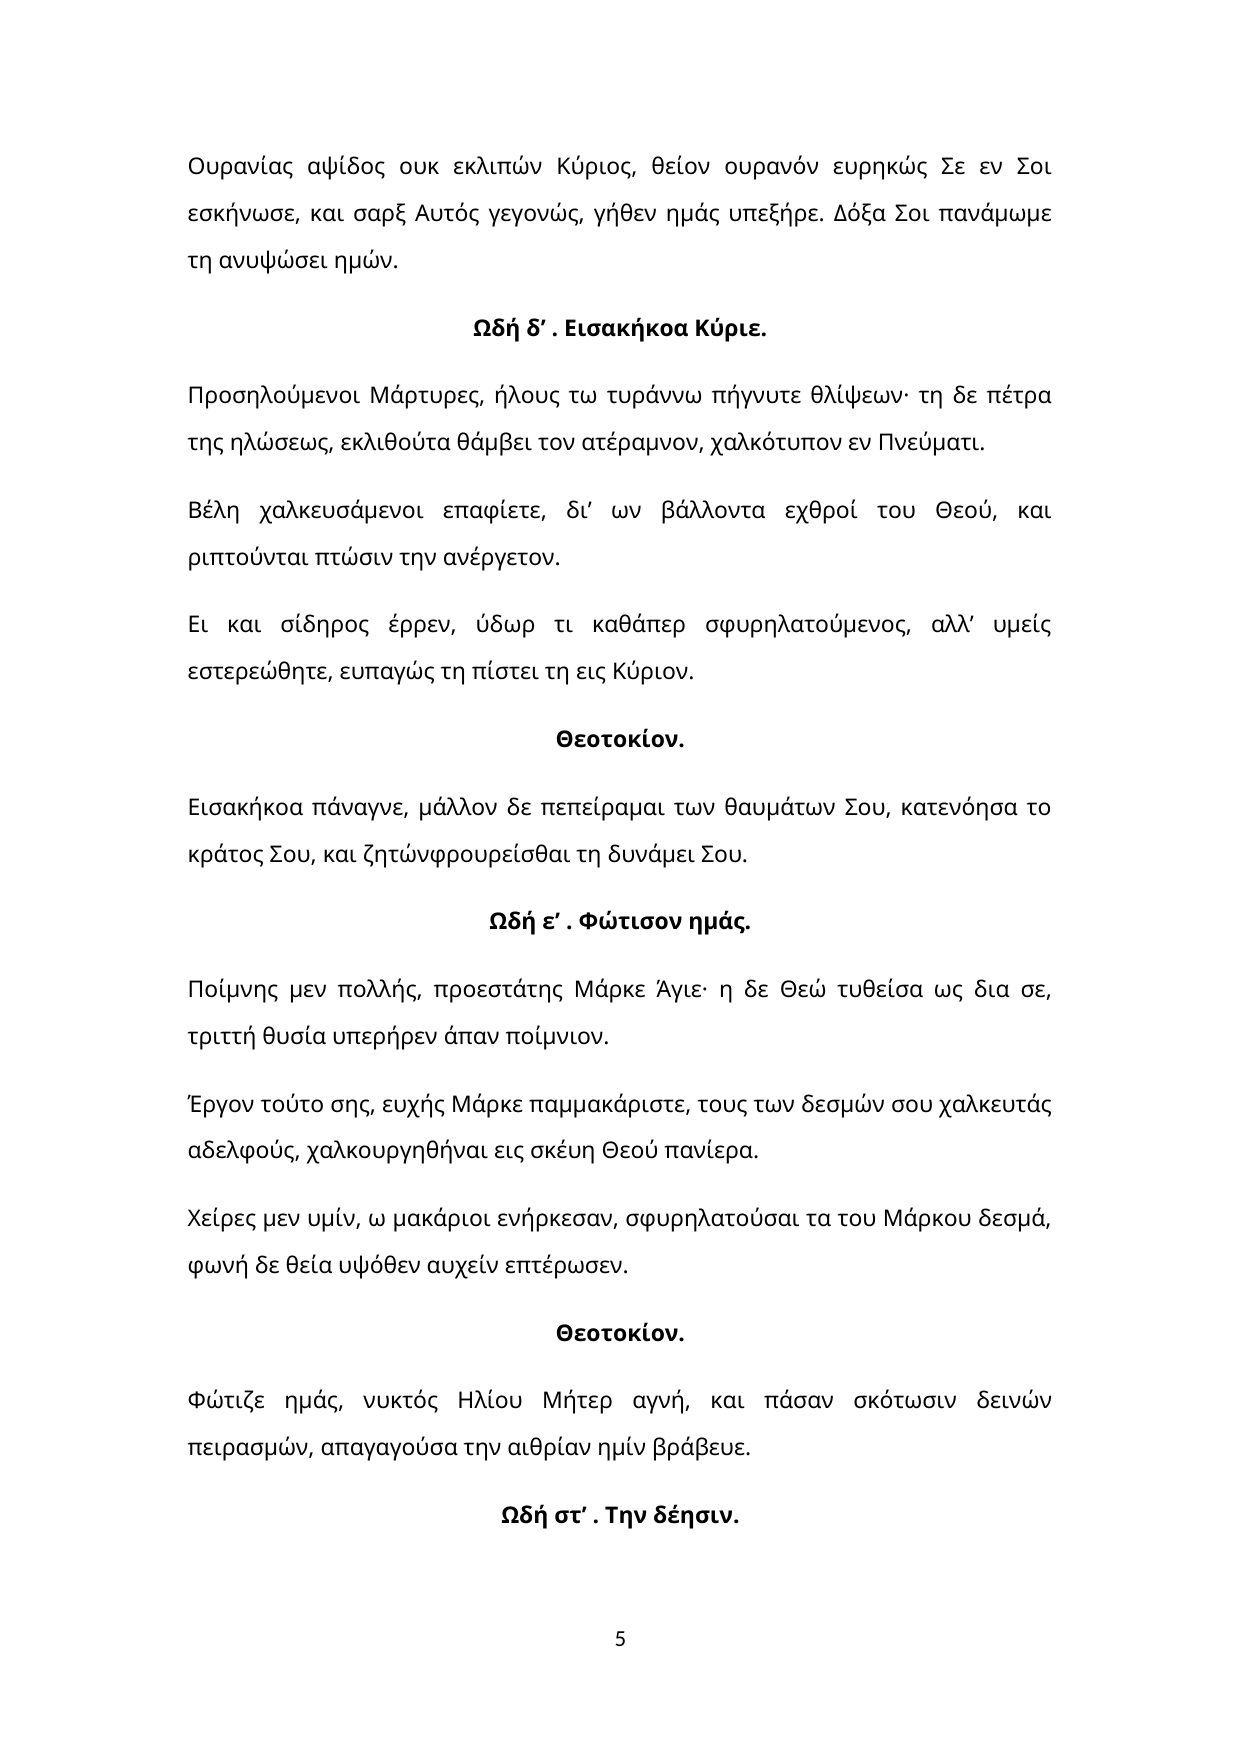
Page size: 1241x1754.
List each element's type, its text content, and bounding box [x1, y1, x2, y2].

text Θεοτοκίον. [187, 1317, 1053, 1348]
text Προσηλούμενοι Μάρτυρες, ήλους τω τυράννω πήγνυτε θλίψεων· τη δε πέτρα της ηλώσεως, εκλιθούτα θάμβει τον ατέραμνον, χαλκότυπον εν Πνεύματι. [187, 379, 1053, 457]
text Θεοτοκίον. [187, 723, 1053, 754]
text Έργον τούτο σης, ευχής Μάρκε παμμακάριστε, τους των δεσμών σου χαλκευτάς αδελφούς, χαλκουργηθήναι εις σκέυη Θεού πανίερα. [187, 1087, 1053, 1166]
text Ωδή ε’ . Φώτισον ημάς. [187, 905, 1053, 936]
text Χείρες μεν υμίν, ω μακάριοι ενήρκεσαν, σφυρηλατούσαι τα του Μάρκου δεσμά, φωνή δε θεία υψόθεν αυχείν επτέρωσεν. [187, 1202, 1053, 1280]
text Ωδή στ’ . Την δέησιν. [187, 1499, 1053, 1530]
text Ουρανίας αψίδος ουκ εκλιπών Κύριος, θείον ουρανόν ευρηκώς Σε εν Σοι εσκήνωσε, και σαρξ Αυτός γεγονώς, γήθεν ημάς υπεξήρε. Δόξα Σοι πανάμωμε τη ανυψώσει ημών. [187, 150, 1053, 275]
text Βέλη χαλκευσάμενοι επαφίετε, δι’ ων βάλλοντα εχθροί του Θεού, και ριπτούνται πτώσιν την ανέργετον. [187, 494, 1053, 572]
text Φώτιζε ημάς, νυκτός Ηλίου Μήτερ αγνή, και πάσαν σκότωσιν δεινών πειρασμών, απαγαγούσα την αιθρίαν ημίν βράβευε. [187, 1384, 1053, 1462]
text Εισακήκοα πάναγνε, μάλλον δε πεπείραμαι των θαυμάτων Σου, κατενόησα το κράτος Σου, και ζητώνφρουρείσθαι τη δυνάμει Σου. [187, 791, 1053, 869]
text Ει και σίδηρος έρρεν, ύδωρ τι καθάπερ σφυρηλατούμενος, αλλ’ υμείς εστερεώθητε, ευπαγώς τη πίστει τη εις Κύριον. [187, 608, 1053, 686]
text Ωδή δ’ . Εισακήκοα Κύριε. [187, 311, 1053, 343]
text Ποίμνης μεν πολλής, προεστάτης Μάρκε Άγιε· η δε Θεώ τυθείσα ως δια σε, τριττή θυσία υπερήρεν άπαν ποίμνιον. [187, 973, 1053, 1051]
